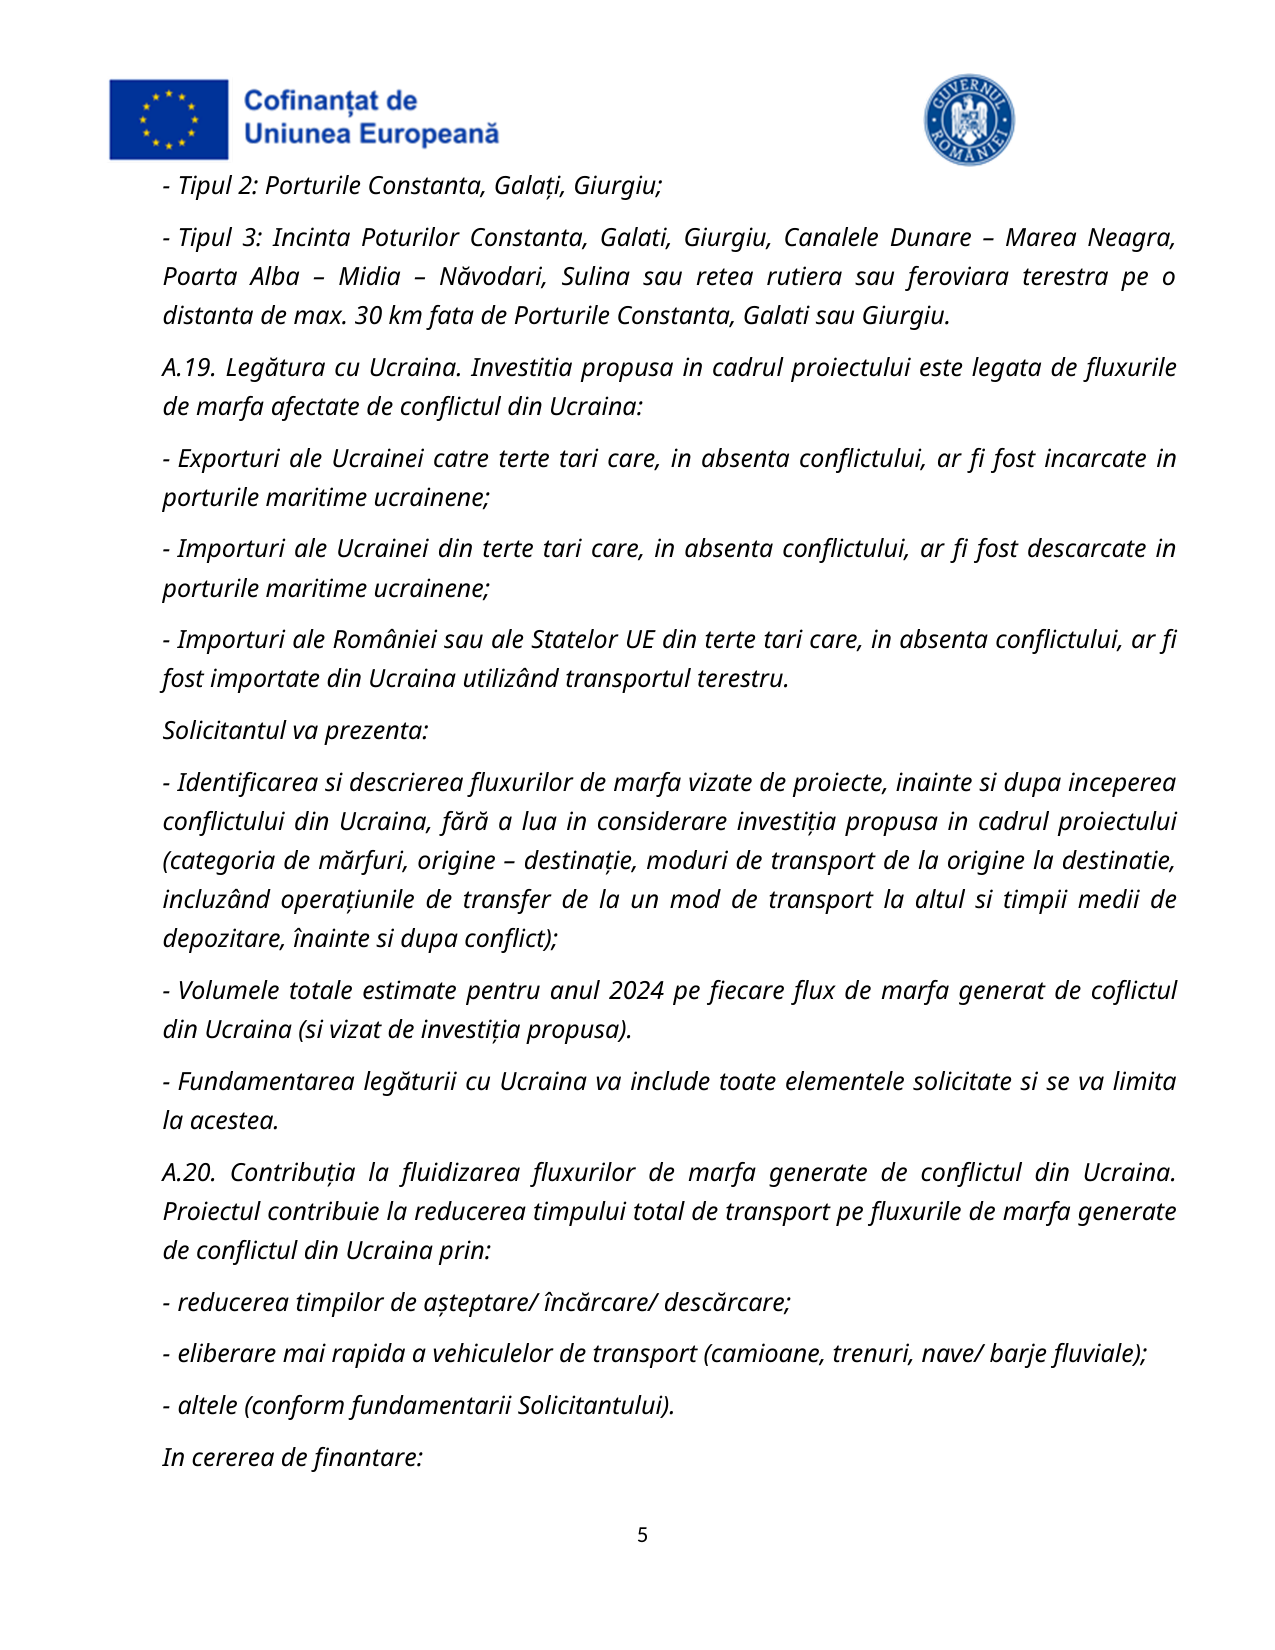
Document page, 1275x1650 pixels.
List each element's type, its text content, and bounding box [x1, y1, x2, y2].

text - altele (conform fundamentarii Solicitantului). [162, 1388, 1181, 1422]
text - Exporturi ale Ucrainei catre terte tari care, in absenta conflictului, ar fi fost incarcate in porturile maritime ucrainene; [162, 440, 1181, 513]
text - Tipul 2: Porturile Constanta, Galați, Giurgiu; [162, 168, 1181, 202]
text - Importuri ale României sau ale Statelor UE din terte tari care, in absenta conflictului, ar fi fost importate din Ucraina utilizând transportul terestru. [162, 622, 1181, 695]
text - Volumele totale estimate pentru anul 2024 pe fiecare flux de marfa generat de coflictul din Ucraina (si vizat de investiția propusa). [162, 973, 1181, 1046]
text In cererea de finantare: [162, 1439, 1181, 1473]
text - Importuri ale Ucrainei din terte tari care, in absenta conflictului, ar fi fost descarcate in porturile maritime ucrainene; [162, 531, 1181, 604]
text - Identificarea si descrierea fluxurilor de marfa vizate de proiecte, inainte si dupa inceperea conflictului din Ucraina, fără a lua in considerare investiția propusa in cadrul proiectului (categoria de mărfuri, origine – destinație, moduri de transport de la origine la destinatie, incluzând operațiunile de transfer de la un mod de transport la altul si timpii medii de depozitare, înainte si dupa conflict); [162, 764, 1181, 955]
text - eliberare mai rapida a vehiculelor de transport (camioane, trenuri, nave/ barje fluviale); [162, 1336, 1181, 1370]
text - Fundamentarea legăturii cu Ucraina va include toate elementele solicitate si se va limita la acestea. [162, 1063, 1181, 1137]
picture [103, 73, 1017, 168]
text Solicitantul va prezenta: [162, 713, 1181, 747]
text - reducerea timpilor de așteptare/ încărcare/ descărcare; [162, 1284, 1181, 1318]
text - Tipul 3: Incinta Poturilor Constanta, Galati, Giurgiu, Canalele Dunare – Marea Neagra, Poarta Alba – Midia – Năvodari, Sulina sau retea rutiera sau feroviara terestra pe o distanta de max. 30 km fata de Porturile Constanta, Galati sau Giurgiu. [162, 219, 1181, 332]
text A.19. Legătura cu Ucraina. Investitia propusa in cadrul proiectului este legata de fluxurile de marfa afectate de conflictul din Ucraina: [162, 349, 1181, 423]
text A.20. Contribuția la fluidizarea fluxurilor de marfa generate de conflictul din Ucraina. Proiectul contribuie la reducerea timpului total de transport pe fluxurile de marfa generate de conflictul din Ucraina prin: [162, 1154, 1181, 1267]
